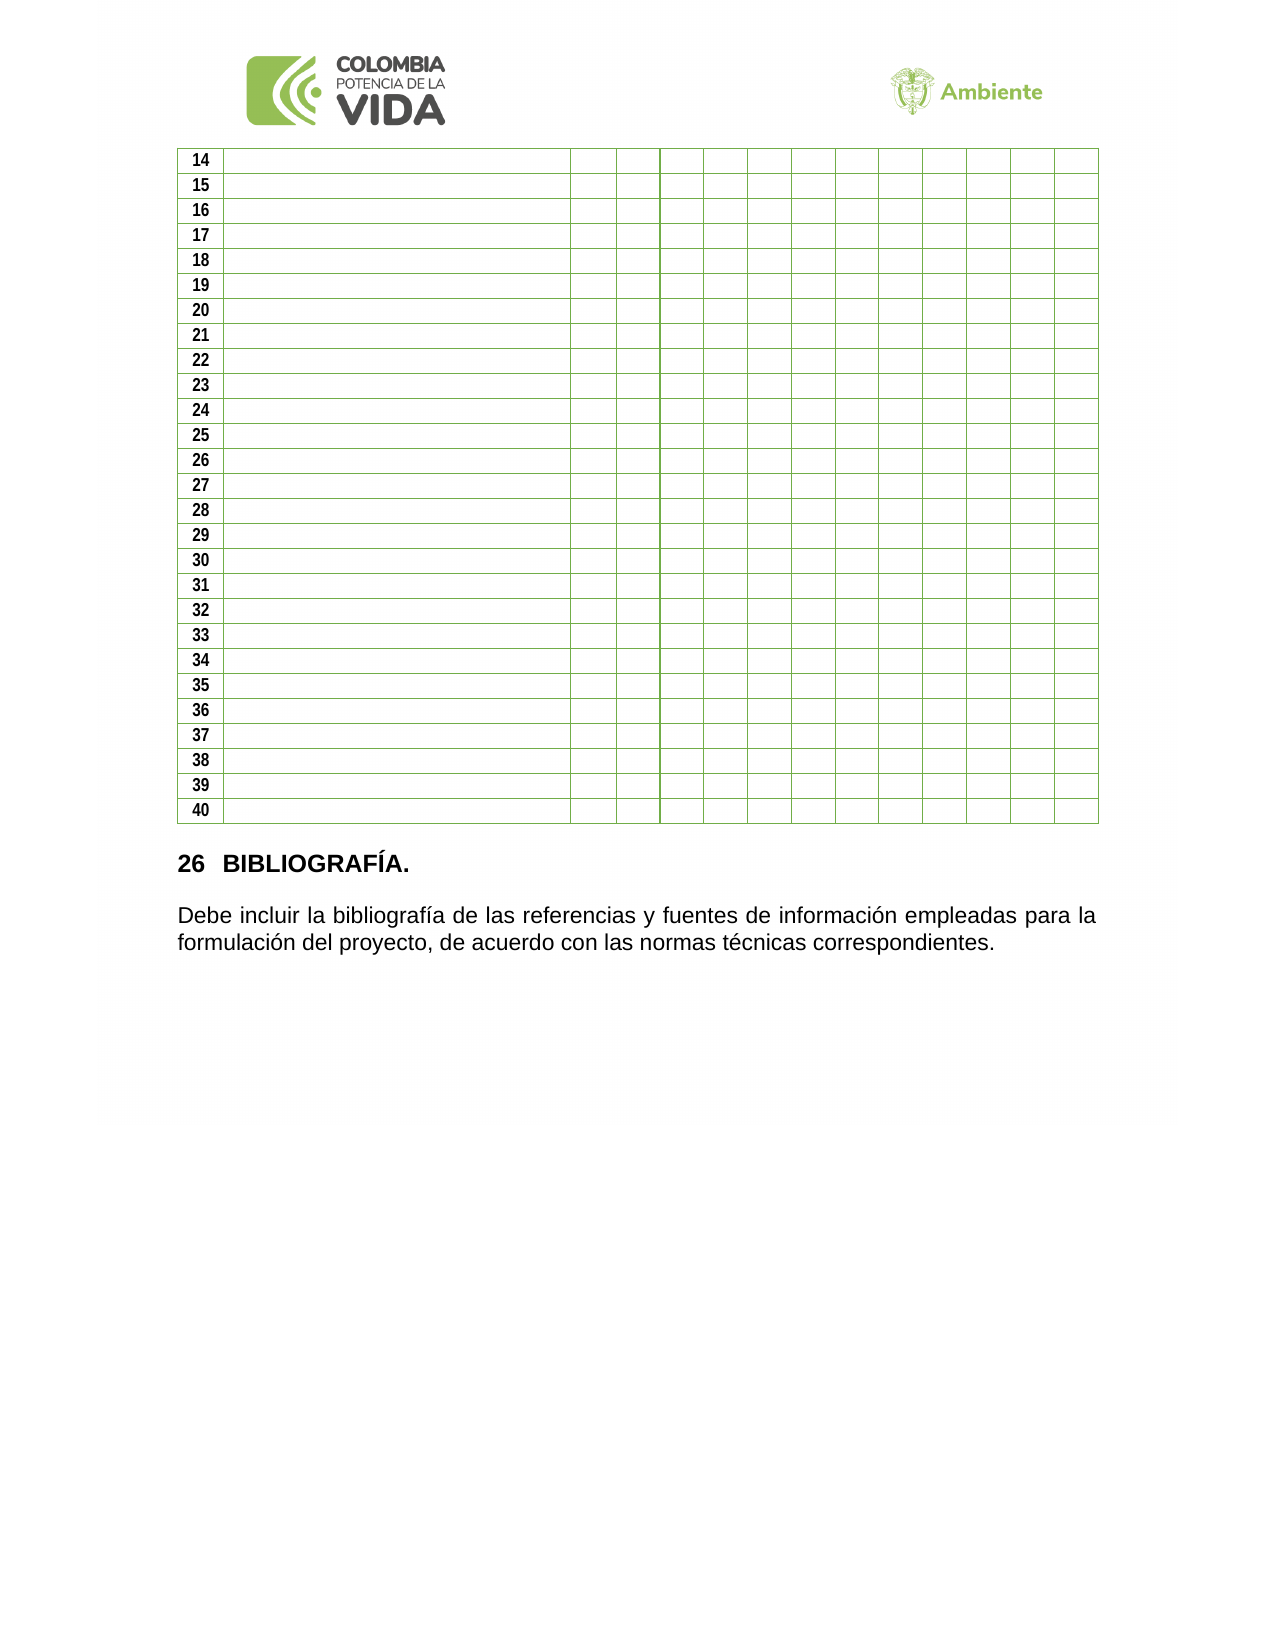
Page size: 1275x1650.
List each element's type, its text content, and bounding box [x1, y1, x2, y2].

table_cell [571, 474, 616, 498]
text Debe incluir la bibliografía de las referencias y fuentes de información empleadas para la formulación del proyecto, de acuerdo con las normas técnicas correspondientes. [177, 902, 1098, 955]
table_cell [571, 624, 616, 648]
table_cell [923, 274, 966, 298]
table_cell [617, 374, 659, 398]
table_cell [923, 724, 966, 748]
table_cell [967, 149, 1010, 173]
table_cell [571, 374, 616, 398]
table_cell [1055, 674, 1098, 698]
table_cell [661, 674, 703, 698]
table_cell [923, 299, 966, 323]
subtitle bibliografía. [177, 849, 1098, 877]
table_cell [879, 449, 922, 473]
table_cell [923, 674, 966, 698]
table_cell [748, 274, 791, 298]
table_cell [617, 724, 659, 748]
table_cell [224, 299, 570, 323]
table_cell [792, 774, 835, 798]
table_cell [224, 374, 570, 398]
table_cell [967, 199, 1010, 223]
table_cell [792, 274, 835, 298]
table_cell [224, 149, 570, 173]
table_cell [704, 199, 747, 223]
table_cell [923, 324, 966, 348]
table_cell [704, 274, 747, 298]
table_cell [1055, 374, 1098, 398]
table_cell [1011, 799, 1054, 823]
table_cell [792, 224, 835, 248]
table_cell [879, 324, 922, 348]
table_cell 17 [178, 224, 223, 248]
table_cell 20 [178, 299, 223, 323]
table_cell 21 [178, 324, 223, 348]
table_cell [923, 599, 966, 623]
table_cell [879, 299, 922, 323]
table_cell [923, 499, 966, 523]
table_cell [704, 724, 747, 748]
table_cell [1011, 199, 1054, 223]
table_cell [1011, 574, 1054, 598]
table_cell [879, 549, 922, 573]
table_cell [792, 799, 835, 823]
table_cell [1055, 599, 1098, 623]
table_cell [792, 374, 835, 398]
table_cell [836, 599, 878, 623]
table_cell [1055, 224, 1098, 248]
table_cell [617, 249, 659, 273]
table_cell [1011, 674, 1054, 698]
table_cell [224, 774, 570, 798]
table_cell [661, 499, 703, 523]
table_cell [748, 349, 791, 373]
table_cell [748, 674, 791, 698]
table_cell [1011, 324, 1054, 348]
table_cell [792, 749, 835, 773]
table_cell [224, 249, 570, 273]
table_cell [224, 674, 570, 698]
table_cell [704, 774, 747, 798]
table_cell [617, 299, 659, 323]
table_cell [879, 224, 922, 248]
table_cell 18 [178, 249, 223, 273]
table_cell [1011, 149, 1054, 173]
table_cell [704, 574, 747, 598]
table_cell [792, 149, 835, 173]
table_cell [748, 324, 791, 348]
table_cell [923, 199, 966, 223]
table_cell [1055, 299, 1098, 323]
table_cell [879, 624, 922, 648]
table_cell [224, 274, 570, 298]
table_cell [836, 699, 878, 723]
table_cell [967, 349, 1010, 373]
table_cell [923, 799, 966, 823]
table_cell [879, 574, 922, 598]
table_cell [704, 474, 747, 498]
table_cell 22 [178, 349, 223, 373]
table_cell [571, 149, 616, 173]
table_cell [923, 349, 966, 373]
table_cell [748, 599, 791, 623]
table_cell [836, 449, 878, 473]
table_cell 31 [178, 574, 223, 598]
table_cell [224, 649, 570, 673]
table_cell [967, 474, 1010, 498]
table_cell [617, 574, 659, 598]
table_cell [617, 699, 659, 723]
table_cell 25 [178, 424, 223, 448]
table_cell [1011, 724, 1054, 748]
table_cell [1055, 274, 1098, 298]
table_cell [836, 799, 878, 823]
table_cell [571, 774, 616, 798]
table_cell [1011, 699, 1054, 723]
table_cell [967, 699, 1010, 723]
table_cell [661, 274, 703, 298]
table_cell [879, 774, 922, 798]
table_cell [1011, 224, 1054, 248]
table_cell [923, 524, 966, 548]
table_cell [571, 724, 616, 748]
table_cell [879, 249, 922, 273]
table_cell [967, 324, 1010, 348]
table_cell [617, 549, 659, 573]
table_cell [923, 574, 966, 598]
table_cell [792, 249, 835, 273]
table_cell [571, 799, 616, 823]
table_cell [704, 249, 747, 273]
table_cell [792, 174, 835, 198]
table_cell [967, 549, 1010, 573]
table_cell [661, 249, 703, 273]
table_cell [923, 549, 966, 573]
table_cell [571, 324, 616, 348]
table_cell [1011, 599, 1054, 623]
table_cell [879, 499, 922, 523]
table_cell [704, 149, 747, 173]
table_cell [1011, 549, 1054, 573]
table_cell [748, 524, 791, 548]
table_cell [617, 499, 659, 523]
table_cell [571, 674, 616, 698]
table_cell [792, 424, 835, 448]
table_cell [1055, 249, 1098, 273]
table_cell 39 [178, 774, 223, 798]
table_cell [748, 649, 791, 673]
table_cell [1055, 524, 1098, 548]
table_cell [748, 149, 791, 173]
table_cell [704, 799, 747, 823]
table_cell [967, 749, 1010, 773]
table_cell [836, 499, 878, 523]
table_cell 16 [178, 199, 223, 223]
table_cell [836, 199, 878, 223]
table_cell [923, 374, 966, 398]
table_cell [879, 524, 922, 548]
table_cell [617, 649, 659, 673]
table_cell [792, 599, 835, 623]
table_cell [571, 424, 616, 448]
table_cell [967, 174, 1010, 198]
table_cell [661, 474, 703, 498]
table_cell [704, 749, 747, 773]
table_cell [617, 424, 659, 448]
table_cell [836, 374, 878, 398]
table_cell [224, 749, 570, 773]
table_cell [224, 724, 570, 748]
table_cell [571, 249, 616, 273]
table_cell [1055, 399, 1098, 423]
table_cell [836, 724, 878, 748]
table_cell [224, 324, 570, 348]
table_cell [923, 774, 966, 798]
table_cell [661, 574, 703, 598]
table_cell [879, 674, 922, 698]
table_cell [967, 224, 1010, 248]
table_cell [1055, 474, 1098, 498]
table_cell [967, 374, 1010, 398]
table_cell [967, 599, 1010, 623]
table_cell [748, 474, 791, 498]
table_cell [748, 299, 791, 323]
table_cell [1055, 799, 1098, 823]
table_cell [836, 174, 878, 198]
table_cell [792, 349, 835, 373]
table_cell [1011, 749, 1054, 773]
table_cell [748, 449, 791, 473]
table_cell [1055, 199, 1098, 223]
table_cell [1011, 399, 1054, 423]
table_cell [748, 199, 791, 223]
table_cell [661, 624, 703, 648]
table_cell [661, 149, 703, 173]
table_cell [1011, 249, 1054, 273]
table_cell [748, 549, 791, 573]
table_cell 30 [178, 549, 223, 573]
table_cell [224, 399, 570, 423]
table_cell 35 [178, 674, 223, 698]
table_cell [617, 799, 659, 823]
table_cell [571, 749, 616, 773]
table_cell [571, 499, 616, 523]
table_cell [1011, 424, 1054, 448]
table_cell [1055, 749, 1098, 773]
table_cell [836, 149, 878, 173]
table_cell 26 [178, 449, 223, 473]
table_cell [748, 174, 791, 198]
table_cell [661, 549, 703, 573]
table_cell [1011, 524, 1054, 548]
table_cell [792, 724, 835, 748]
table_cell [967, 649, 1010, 673]
table_cell [661, 449, 703, 473]
table_cell [836, 224, 878, 248]
table_cell [1011, 624, 1054, 648]
table_cell [1055, 499, 1098, 523]
table_cell [792, 649, 835, 673]
table_cell [617, 274, 659, 298]
table_cell [792, 299, 835, 323]
picture [96, 0, 1179, 1125]
table_cell [967, 449, 1010, 473]
table_cell [967, 299, 1010, 323]
table_cell [748, 249, 791, 273]
table_cell 27 [178, 474, 223, 498]
table_cell [923, 474, 966, 498]
table_cell [224, 599, 570, 623]
table_cell [704, 174, 747, 198]
table_cell [967, 249, 1010, 273]
table_cell [661, 224, 703, 248]
table_cell [923, 624, 966, 648]
table_cell [704, 524, 747, 548]
table_cell [967, 774, 1010, 798]
table_cell [748, 374, 791, 398]
table_cell [923, 649, 966, 673]
table_cell [967, 524, 1010, 548]
table_cell [748, 749, 791, 773]
table_cell [617, 674, 659, 698]
table_cell [748, 574, 791, 598]
table_cell [879, 649, 922, 673]
table_cell [571, 224, 616, 248]
table_cell [879, 399, 922, 423]
table_cell 15 [178, 174, 223, 198]
table_cell 37 [178, 724, 223, 748]
table_cell [224, 549, 570, 573]
table_cell [571, 399, 616, 423]
table_cell [879, 149, 922, 173]
table_cell [1055, 424, 1098, 448]
table_cell [836, 674, 878, 698]
table_cell [617, 774, 659, 798]
table_cell 28 [178, 499, 223, 523]
table_cell [748, 224, 791, 248]
table_cell [1011, 499, 1054, 523]
table_cell [879, 374, 922, 398]
table_cell [1055, 624, 1098, 648]
table_cell [224, 474, 570, 498]
table_cell [967, 574, 1010, 598]
table_cell [571, 699, 616, 723]
table_cell 14 [178, 149, 223, 173]
table_cell [224, 199, 570, 223]
table_cell [661, 774, 703, 798]
table_cell [617, 599, 659, 623]
table_cell [879, 424, 922, 448]
table_cell [224, 424, 570, 448]
table_cell 29 [178, 524, 223, 548]
table_cell [1011, 174, 1054, 198]
table_cell [836, 349, 878, 373]
table_cell [571, 449, 616, 473]
table_cell [792, 674, 835, 698]
table_cell [836, 299, 878, 323]
table_cell [967, 724, 1010, 748]
table_cell [923, 699, 966, 723]
table_cell [704, 449, 747, 473]
table_cell [571, 524, 616, 548]
table_cell [704, 649, 747, 673]
table_cell [1011, 274, 1054, 298]
table_cell [836, 399, 878, 423]
table_cell [792, 699, 835, 723]
table_cell [661, 324, 703, 348]
table_cell [224, 799, 570, 823]
table_cell [224, 174, 570, 198]
table_cell [1055, 174, 1098, 198]
table_cell [792, 549, 835, 573]
table_cell [704, 699, 747, 723]
table_cell [1055, 549, 1098, 573]
table_cell [704, 624, 747, 648]
table_cell [967, 624, 1010, 648]
table_cell [617, 149, 659, 173]
table_cell [224, 699, 570, 723]
table_cell [792, 624, 835, 648]
table_cell [704, 399, 747, 423]
table_cell [224, 224, 570, 248]
table_cell [879, 274, 922, 298]
table_cell 33 [178, 624, 223, 648]
table_cell [661, 699, 703, 723]
table_cell [1011, 474, 1054, 498]
table_cell [879, 799, 922, 823]
table_cell [617, 524, 659, 548]
table_cell [704, 424, 747, 448]
table_cell [704, 499, 747, 523]
table_cell [792, 499, 835, 523]
table_cell [704, 224, 747, 248]
table_cell [879, 749, 922, 773]
table_cell [571, 349, 616, 373]
table_cell [571, 599, 616, 623]
table_cell [923, 174, 966, 198]
table_cell [923, 749, 966, 773]
table_cell [1055, 574, 1098, 598]
table_cell [661, 374, 703, 398]
table_cell [1055, 699, 1098, 723]
table_cell [836, 549, 878, 573]
table_cell [967, 399, 1010, 423]
table_cell [748, 799, 791, 823]
table_cell [661, 399, 703, 423]
table_cell [792, 449, 835, 473]
table_cell [792, 324, 835, 348]
table_cell [224, 349, 570, 373]
table_cell [836, 624, 878, 648]
table_cell [792, 574, 835, 598]
table_cell [224, 499, 570, 523]
table_cell [748, 499, 791, 523]
table_cell [704, 674, 747, 698]
table_cell [661, 799, 703, 823]
table_cell [1055, 649, 1098, 673]
table_cell [792, 199, 835, 223]
table_cell [617, 174, 659, 198]
table_cell [617, 399, 659, 423]
table_cell [879, 599, 922, 623]
table_cell 32 [178, 599, 223, 623]
table_cell [1055, 324, 1098, 348]
table_cell [704, 549, 747, 573]
table_cell [748, 724, 791, 748]
table_cell [661, 749, 703, 773]
table_cell [792, 399, 835, 423]
table_cell [923, 449, 966, 473]
table_cell [1011, 774, 1054, 798]
table_cell [661, 524, 703, 548]
table_cell [661, 299, 703, 323]
table_cell [661, 649, 703, 673]
table_cell [571, 174, 616, 198]
table_cell [748, 624, 791, 648]
table_cell [879, 724, 922, 748]
table_cell 40 [178, 799, 223, 823]
table_cell [617, 449, 659, 473]
table_cell [836, 324, 878, 348]
table_cell [879, 199, 922, 223]
table_cell [967, 499, 1010, 523]
table_cell 19 [178, 274, 223, 298]
table_cell [617, 349, 659, 373]
table_cell [617, 474, 659, 498]
table_cell [661, 599, 703, 623]
table_cell [792, 524, 835, 548]
table_cell [704, 349, 747, 373]
table_cell 24 [178, 399, 223, 423]
table_cell [1055, 149, 1098, 173]
table_cell [1011, 299, 1054, 323]
table_cell [617, 224, 659, 248]
table_cell [748, 774, 791, 798]
table_cell [571, 299, 616, 323]
table_cell [661, 424, 703, 448]
table_cell [617, 199, 659, 223]
table_cell [967, 424, 1010, 448]
table_cell [617, 749, 659, 773]
table_cell 36 [178, 699, 223, 723]
table_cell [879, 174, 922, 198]
table_cell [1011, 374, 1054, 398]
table_cell [617, 624, 659, 648]
table_cell [836, 524, 878, 548]
table_cell [1011, 449, 1054, 473]
table_cell [967, 799, 1010, 823]
table_cell [571, 199, 616, 223]
table_cell [704, 599, 747, 623]
table_cell [571, 649, 616, 673]
table_cell [748, 699, 791, 723]
table_cell [748, 424, 791, 448]
table_cell [923, 249, 966, 273]
table_cell [923, 149, 966, 173]
table_cell 38 [178, 749, 223, 773]
table_cell [836, 749, 878, 773]
table_cell [224, 449, 570, 473]
table_cell [704, 374, 747, 398]
table_cell [836, 474, 878, 498]
table_cell [836, 424, 878, 448]
table_cell [748, 399, 791, 423]
table_cell [879, 699, 922, 723]
table_cell 23 [178, 374, 223, 398]
table_cell [879, 349, 922, 373]
table_cell [923, 399, 966, 423]
table_cell [923, 224, 966, 248]
table_cell [879, 474, 922, 498]
table_cell 34 [178, 649, 223, 673]
table_cell [1011, 349, 1054, 373]
table_cell [661, 349, 703, 373]
table_cell [571, 574, 616, 598]
table_cell [923, 424, 966, 448]
table_cell [224, 574, 570, 598]
table_cell [661, 174, 703, 198]
table_cell [571, 274, 616, 298]
table_cell [661, 199, 703, 223]
table_cell [836, 649, 878, 673]
table_cell [571, 549, 616, 573]
table_cell [967, 274, 1010, 298]
table_cell [661, 724, 703, 748]
table_cell [1011, 649, 1054, 673]
table_cell [1055, 449, 1098, 473]
table_cell [1055, 349, 1098, 373]
table_cell [224, 524, 570, 548]
table_cell [836, 574, 878, 598]
table_cell [836, 774, 878, 798]
table_cell [617, 324, 659, 348]
table_cell [836, 249, 878, 273]
table_cell [1055, 774, 1098, 798]
table_cell [704, 299, 747, 323]
table_cell [224, 624, 570, 648]
table_cell [1055, 724, 1098, 748]
table_cell [836, 274, 878, 298]
table_cell [704, 324, 747, 348]
table_cell [967, 674, 1010, 698]
table_cell [792, 474, 835, 498]
